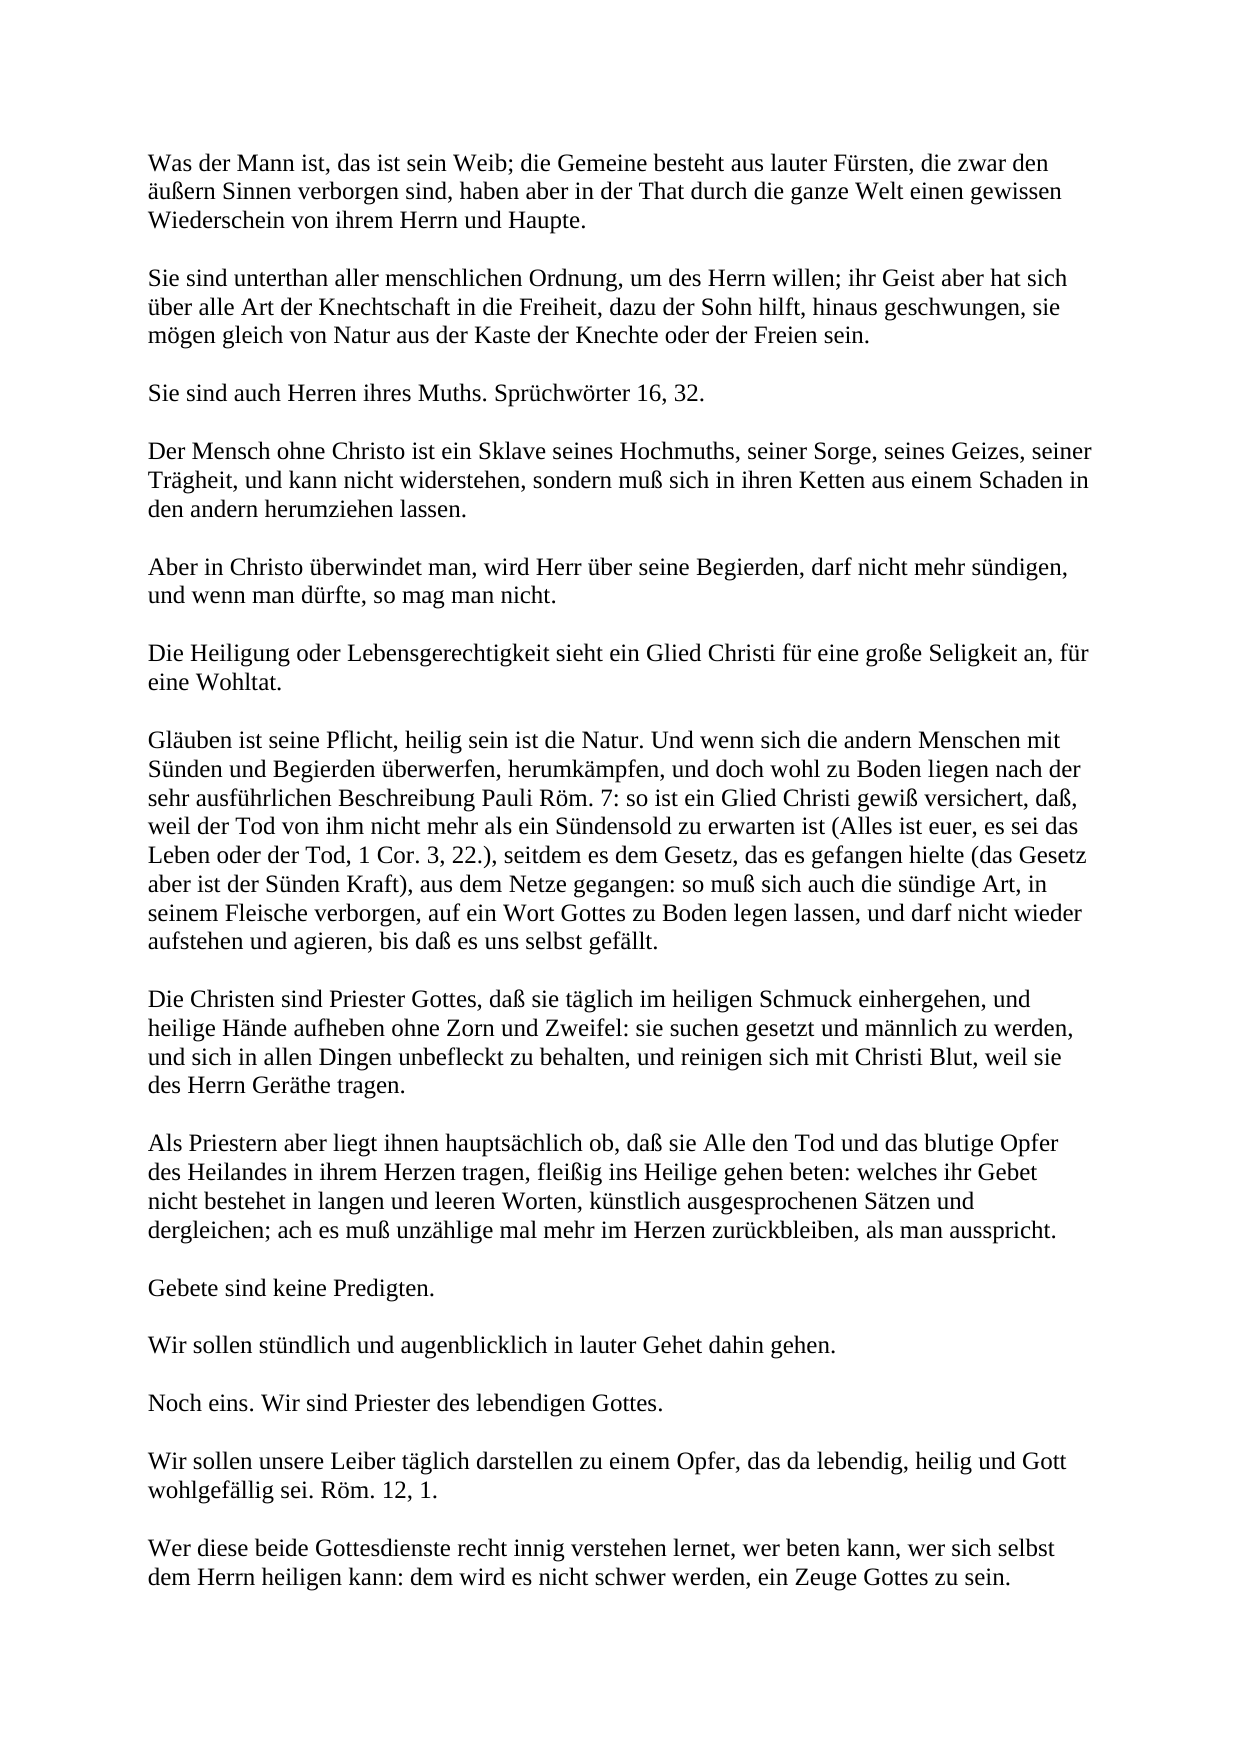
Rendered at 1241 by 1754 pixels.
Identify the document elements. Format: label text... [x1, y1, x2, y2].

text Gebete sind keine Predigten. [148, 1273, 1093, 1301]
text Wir sollen unsere Leiber täglich darstellen zu einem Opfer, das da lebendig, heilig und Gott wohlgefällig sei. Röm. 12, 1. [148, 1446, 1093, 1504]
text Die Christen sind Priester Gottes, daß sie täglich im heiligen Schmuck einhergehen, und heilige Hände aufheben ohne Zorn und Zweifel: sie suchen gesetzt und männlich zu werden, und sich in allen Dingen unbefleckt zu behalten, und reinigen sich mit Christi Blut, weil sie des Herrn Geräthe tragen. [148, 984, 1093, 1099]
text Was der Mann ist, das ist sein Weib; die Gemeine besteht aus lauter Fürsten, die zwar den äußern Sinnen verborgen sind, haben aber in der That durch die ganze Welt einen gewissen Wiederschein von ihrem Herrn und Haupte. [148, 148, 1093, 234]
text Noch eins. Wir sind Priester des lebendigen Gottes. [148, 1388, 1093, 1417]
text Wer diese beide Gottesdienste recht innig verstehen lernet, wer beten kann, wer sich selbst dem Herrn heiligen kann: dem wird es nicht schwer werden, ein Zeuge Gottes zu sein. [148, 1533, 1093, 1591]
text Die Heiligung oder Lebensgerechtigkeit sieht ein Glied Christi für eine große Seligkeit an, für eine Wohltat. [148, 638, 1093, 696]
text Gläuben ist seine Pflicht, heilig sein ist die Natur. Und wenn sich die andern Menschen mit Sünden und Begierden überwerfen, herumkämpfen, und doch wohl zu Boden liegen nach der sehr ausführlichen Beschreibung Pauli Röm. 7: so ist ein Glied Christi gewiß versichert, daß, weil der Tod von ihm nicht mehr als ein Sündensold zu erwarten ist (Alles ist euer, es sei das Leben oder der Tod, 1 Cor. 3, 22.), seitdem es dem Gesetz, das es gefangen hielte (das Gesetz aber ist der Sünden Kraft), aus dem Netze gegangen: so muß sich auch die sündige Art, in seinem Fleische verborgen, auf ein Wort Gottes zu Boden legen lassen, und darf nicht wieder aufstehen und agieren, bis daß es uns selbst gefällt. [148, 725, 1093, 955]
text Der Mensch ohne Christo ist ein Sklave seines Hochmuths, seiner Sorge, seines Geizes, seiner Trägheit, und kann nicht widerstehen, sondern muß sich in ihren Ketten aus einem Schaden in den andern herumziehen lassen. [148, 436, 1093, 523]
text Sie sind auch Herren ihres Muths. Sprüchwörter 16, 32. [148, 378, 1093, 407]
text Wir sollen stündlich und augenblicklich in lauter Gehet dahin gehen. [148, 1331, 1093, 1359]
text Als Priestern aber liegt ihnen hauptsächlich ob, daß sie Alle den Tod und das blutige Opfer des Heilandes in ihrem Herzen tragen, fleißig ins Heilige gehen beten: welches ihr Gebet nicht bestehet in langen und leeren Worten, künstlich ausgesprochenen Sätzen und dergleichen; ach es muß unzählige mal mehr im Herzen zurückbleiben, als man ausspricht. [148, 1128, 1093, 1243]
text Aber in Christo überwindet man, wird Herr über seine Begierden, darf nicht mehr sündigen, und wenn man dürfte, so mag man nicht. [148, 552, 1093, 609]
text Sie sind unterthan aller menschlichen Ordnung, um des Herrn willen; ihr Geist aber hat sich über alle Art der Knechtschaft in die Freiheit, dazu der Sohn hilft, hinaus geschwungen, sie mögen gleich von Natur aus der Kaste der Knechte oder der Freien sein. [148, 263, 1093, 349]
